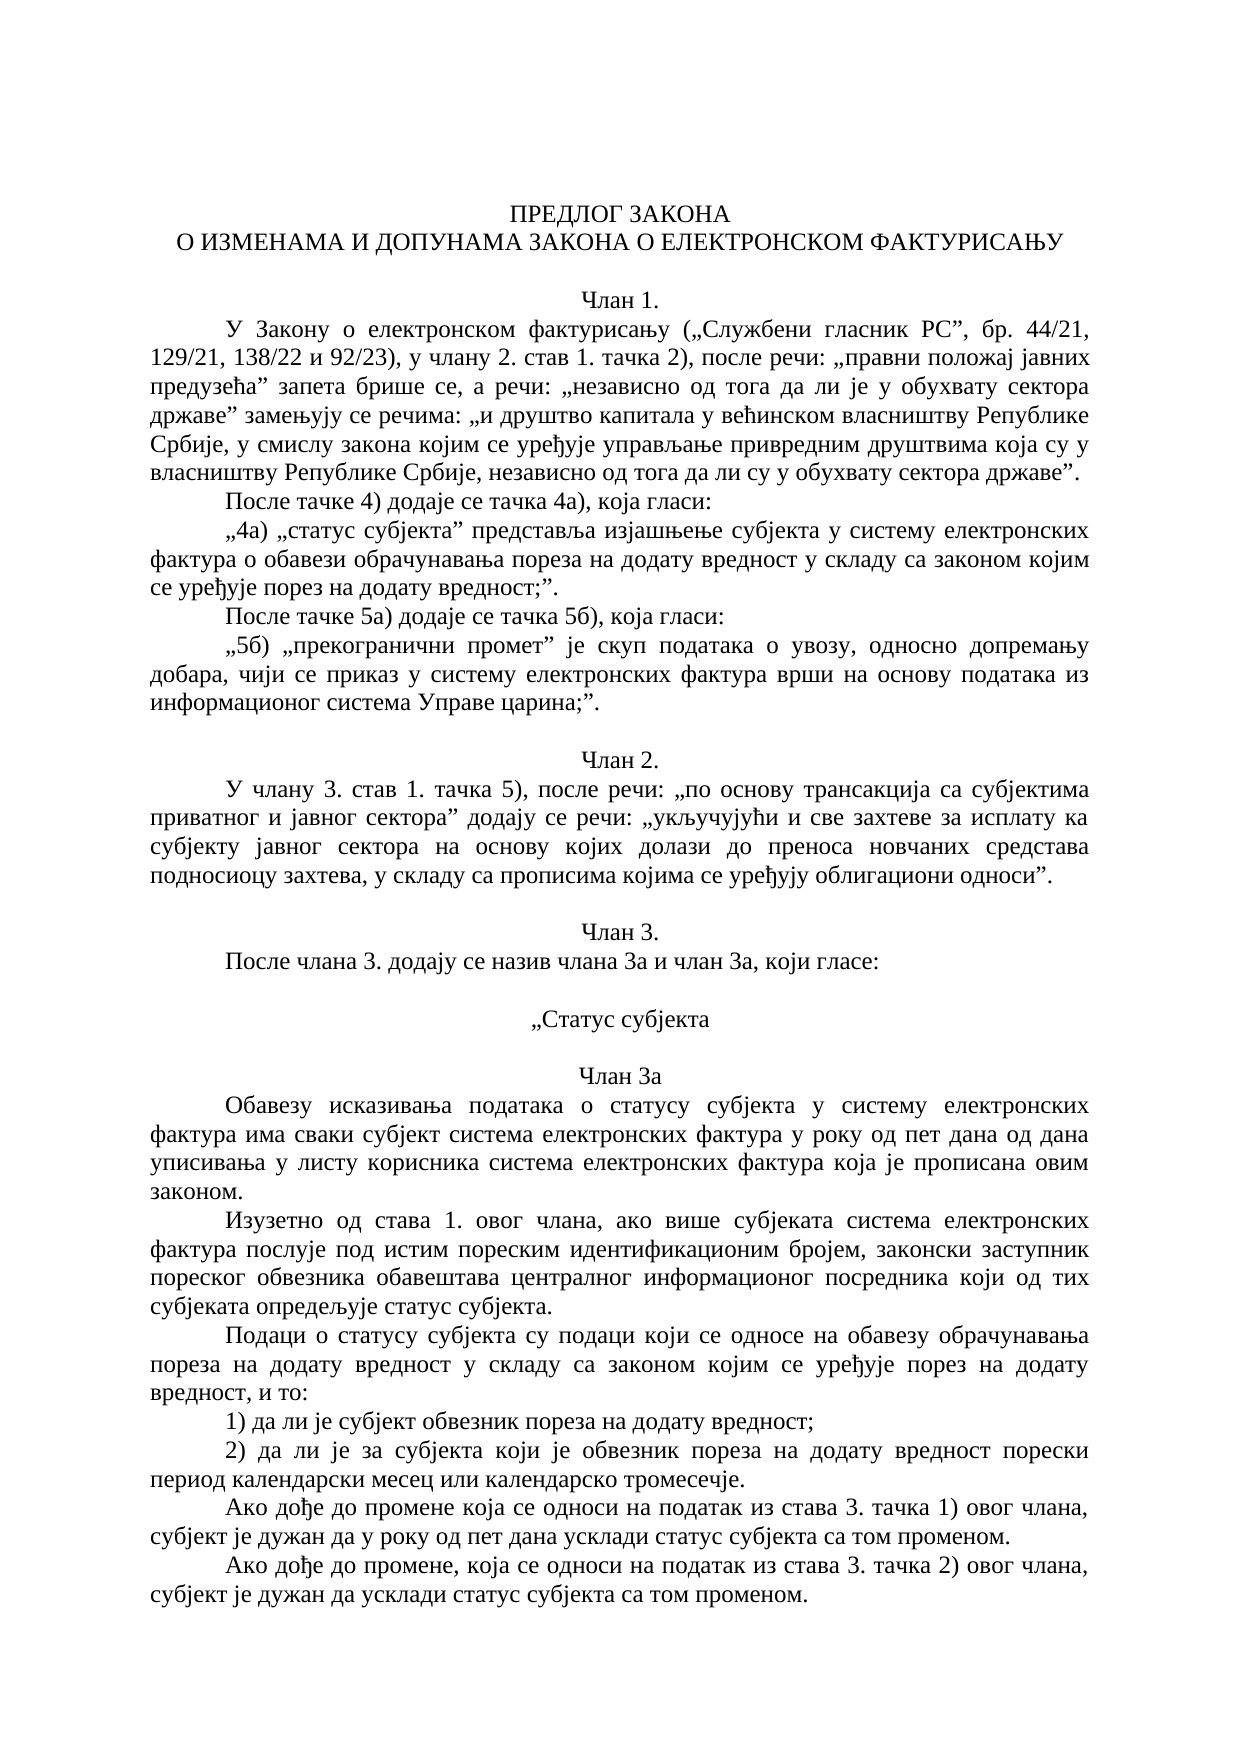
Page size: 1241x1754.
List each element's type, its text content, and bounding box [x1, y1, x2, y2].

text Члан 3а [150, 1061, 1090, 1090]
text У члану 3. став 1. тачка 5), после речи: „пo oснoву трaнсaкциja сa субjeктимa привaтнoг и jaвнoг сeктoрa” додају се речи: „укључујући и све захтеве за исплату ка субјекту јавног сектора на основу којих долази до преноса новчаних средстава подносиоцу захтева, у складу са прописима којима се уређују облигациони односи”. [150, 774, 1090, 889]
text Ако дође до промене која се односи на податак из става 3. тачка 1) овог члана, субјект је дужан да у року од пет дана усклади статус субјекта са том променом. [150, 1492, 1090, 1550]
text После члана 3. додају се назив члана 3а и члан 3а, који гласе: [150, 946, 1090, 975]
text „4а) „статус субјекта” представља изјашњење субјекта у систему електронских фактура о обавези обрачунавања пореза на додату вредност у складу са законом којим се уређује порез на додату вредност;”. [150, 515, 1090, 601]
text Члан 1. [150, 285, 1090, 314]
text Ако дође до промене, која се односи на податак из става 3. тачка 2) овог члана, субјект је дужан да усклади статус субјекта са том променом. [150, 1550, 1090, 1607]
text „Статус субјекта [150, 1004, 1090, 1032]
text О ИЗМЕНАМА И ДОПУНАМА ЗАКОНА О EЛEКТРOНСКOМ ФAКТУРИСAЊУ [150, 227, 1090, 256]
text „5б) „прекогранични промет” је скуп података о увозу, односно допремању добара, чији се приказ у систему електронских фактура врши на основу података из информационог система Управе царина;”. [150, 630, 1090, 716]
text Члан 3. [150, 917, 1090, 946]
text У Закону о електронском фактурисању („Службени гласник РС”, бр. 44/21, 129/21, 138/22 и 92/23), у члану 2. став 1. тачка 2), после речи: „правни положај јавних предузећа” запета брише се, а речи: „независно од тога да ли је у обухвату сектора државе” замењују се речима: „и друштво капитала у већинском власништву Републике Србије, у смислу закона којим се уређује управљање привредним друштвима која су у власништву Републике Србије, независно од тога да ли су у обухвату сектора државе”. [150, 314, 1090, 486]
text ПРЕДЛОГ ЗАКОНА [150, 199, 1090, 227]
text Подаци о статусу субјекта су подаци који се односе на обавезу обрачунавања пореза на додату вредност у складу са законом којим се уређује порез на додату вредност, и то: [150, 1320, 1090, 1406]
text После тачке 4) додаје се тачка 4а), која гласи: [150, 486, 1090, 515]
text После тачке 5а) додаје се тачка 5б), која гласи: [150, 601, 1090, 630]
text 2) да ли је за субјекта који је обвезник пореза на додату вредност порески период календарски месец или календарско тромесечје. [150, 1435, 1090, 1492]
text Изузетно од става 1. овог члана, ако више субјеката система електронских фактура послује под истим пореским идентификационим бројем, законски заступник пореског обвезника обавештава централног информационог посредника који од тих субјеката опредељује статус субјекта. [150, 1205, 1090, 1320]
text 1) да ли је субјект обвезник пореза на додату вредност; [150, 1406, 1090, 1435]
text Члан 2. [150, 745, 1090, 774]
text Обавезу исказивања података о статусу субјекта у систему електронских фактура има сваки субјект система електронских фактура у року од пет дана од дана уписивања у листу корисника система електронских фактура која је прописана овим законом. [150, 1090, 1090, 1205]
